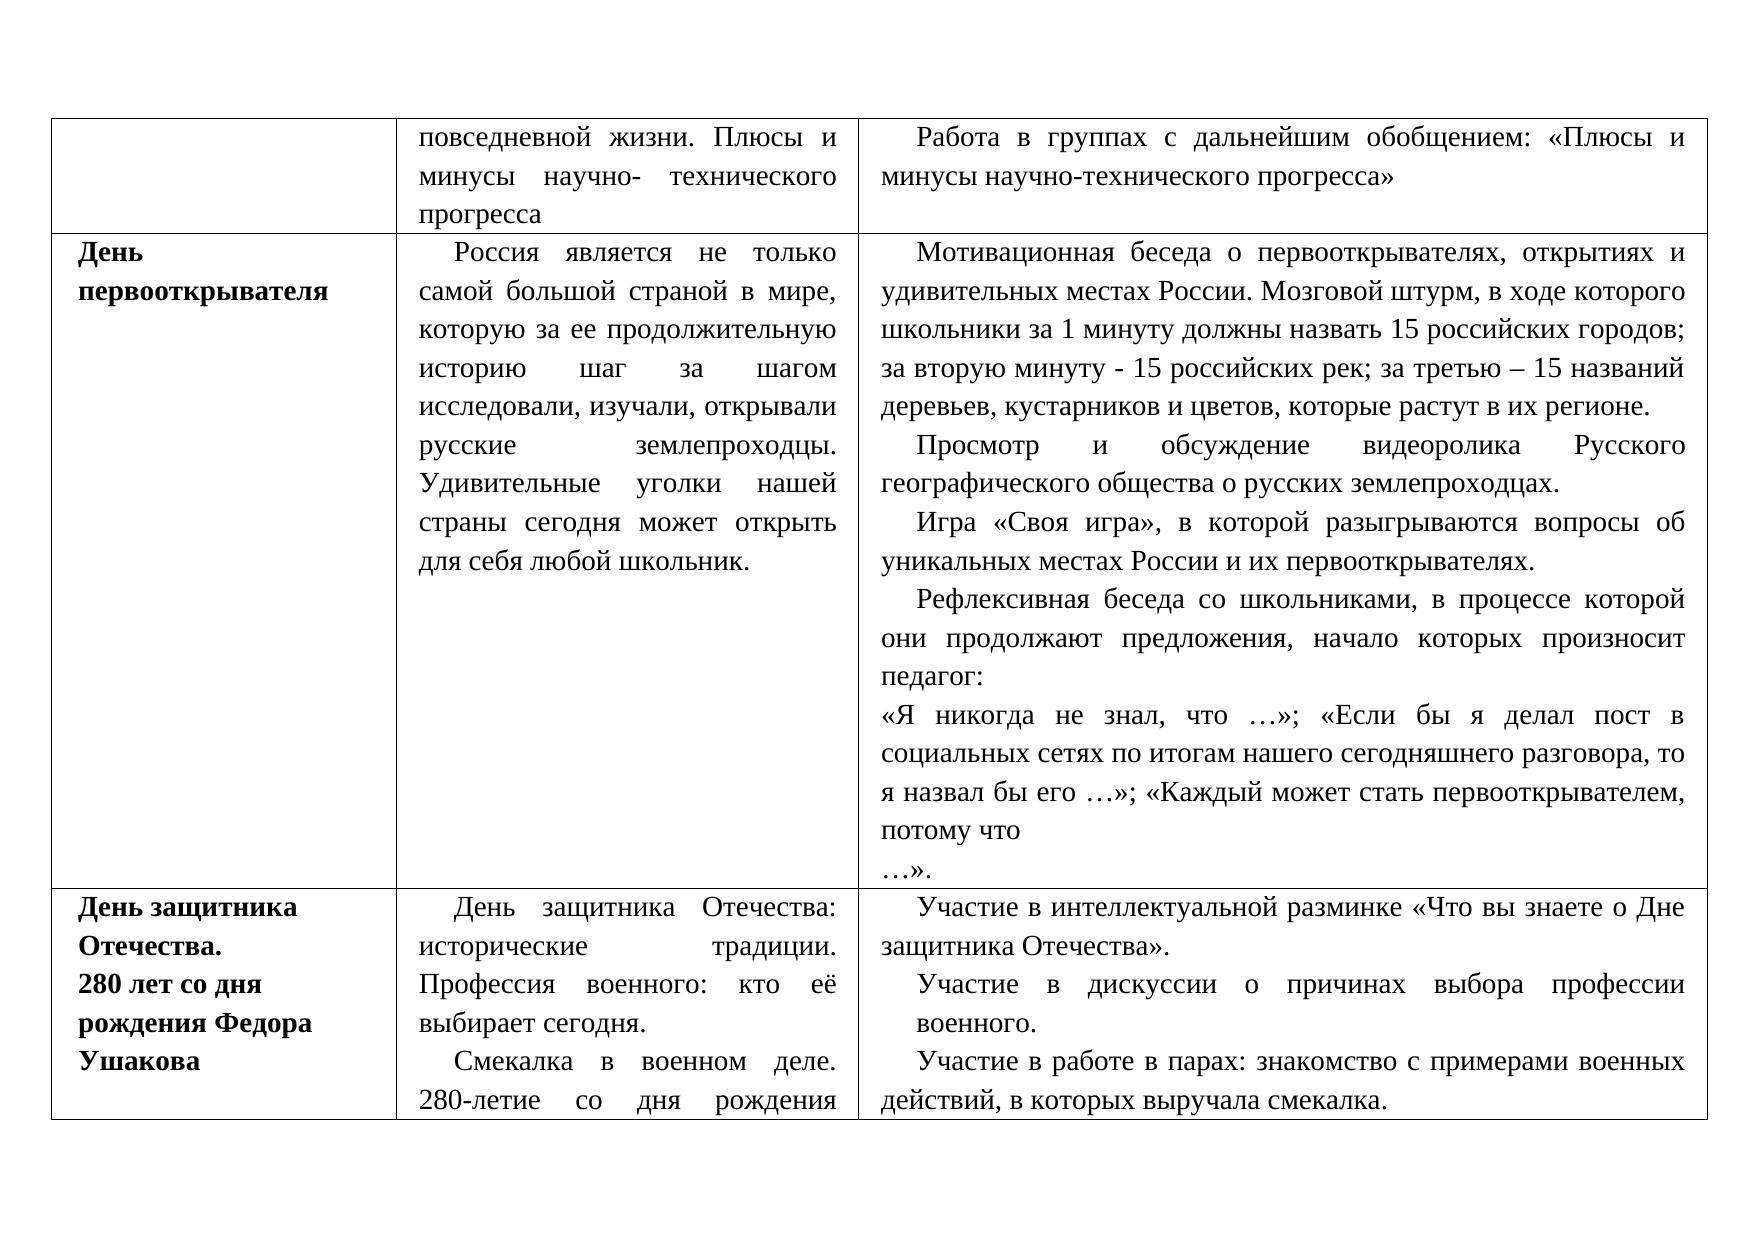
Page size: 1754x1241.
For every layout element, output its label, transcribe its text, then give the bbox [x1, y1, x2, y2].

table_cell День первооткрывателя [52, 234, 396, 888]
table_cell Россия является не только самой большой страной в мире, которую за ее продолжительную историю шаг за шагом исследовали, изучали, открывали русские землепроходцы. Удивительные уголки нашей страны сегодня может открыть для себя любой школьник. [397, 234, 858, 888]
table_cell Мотивационная беседа о первооткрывателях, открытиях и удивительных местах России. Мозговой штурм, в ходе которого школьники за 1 минуту должны назвать 15 российских городов; за вторую минуту - 15 российских рек; за третью – 15 названий деревьев, кустарников и цветов, которые растут в их регионе. Просмотр и обсуждение видеоролика Русского географического общества о русских землепроходцах. Игра «Своя игра», в которой разыгрываются вопросы об уникальных местах России и их первооткрывателях. Рефлексивная беседа со школьниками, в процессе которой они продолжают предложения, начало которых произносит педагог: «Я никогда не знал, что …»; «Если бы я делал пост в социальных сетях по итогам нашего сегодняшнего разговора, то я назвал бы его …»; «Каждый может стать первооткрывателем, потому что …». [859, 234, 1707, 888]
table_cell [859, 889, 1707, 1119]
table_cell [397, 119, 858, 233]
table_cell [397, 889, 858, 1119]
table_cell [52, 119, 396, 233]
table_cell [859, 119, 1707, 233]
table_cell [52, 889, 396, 1119]
